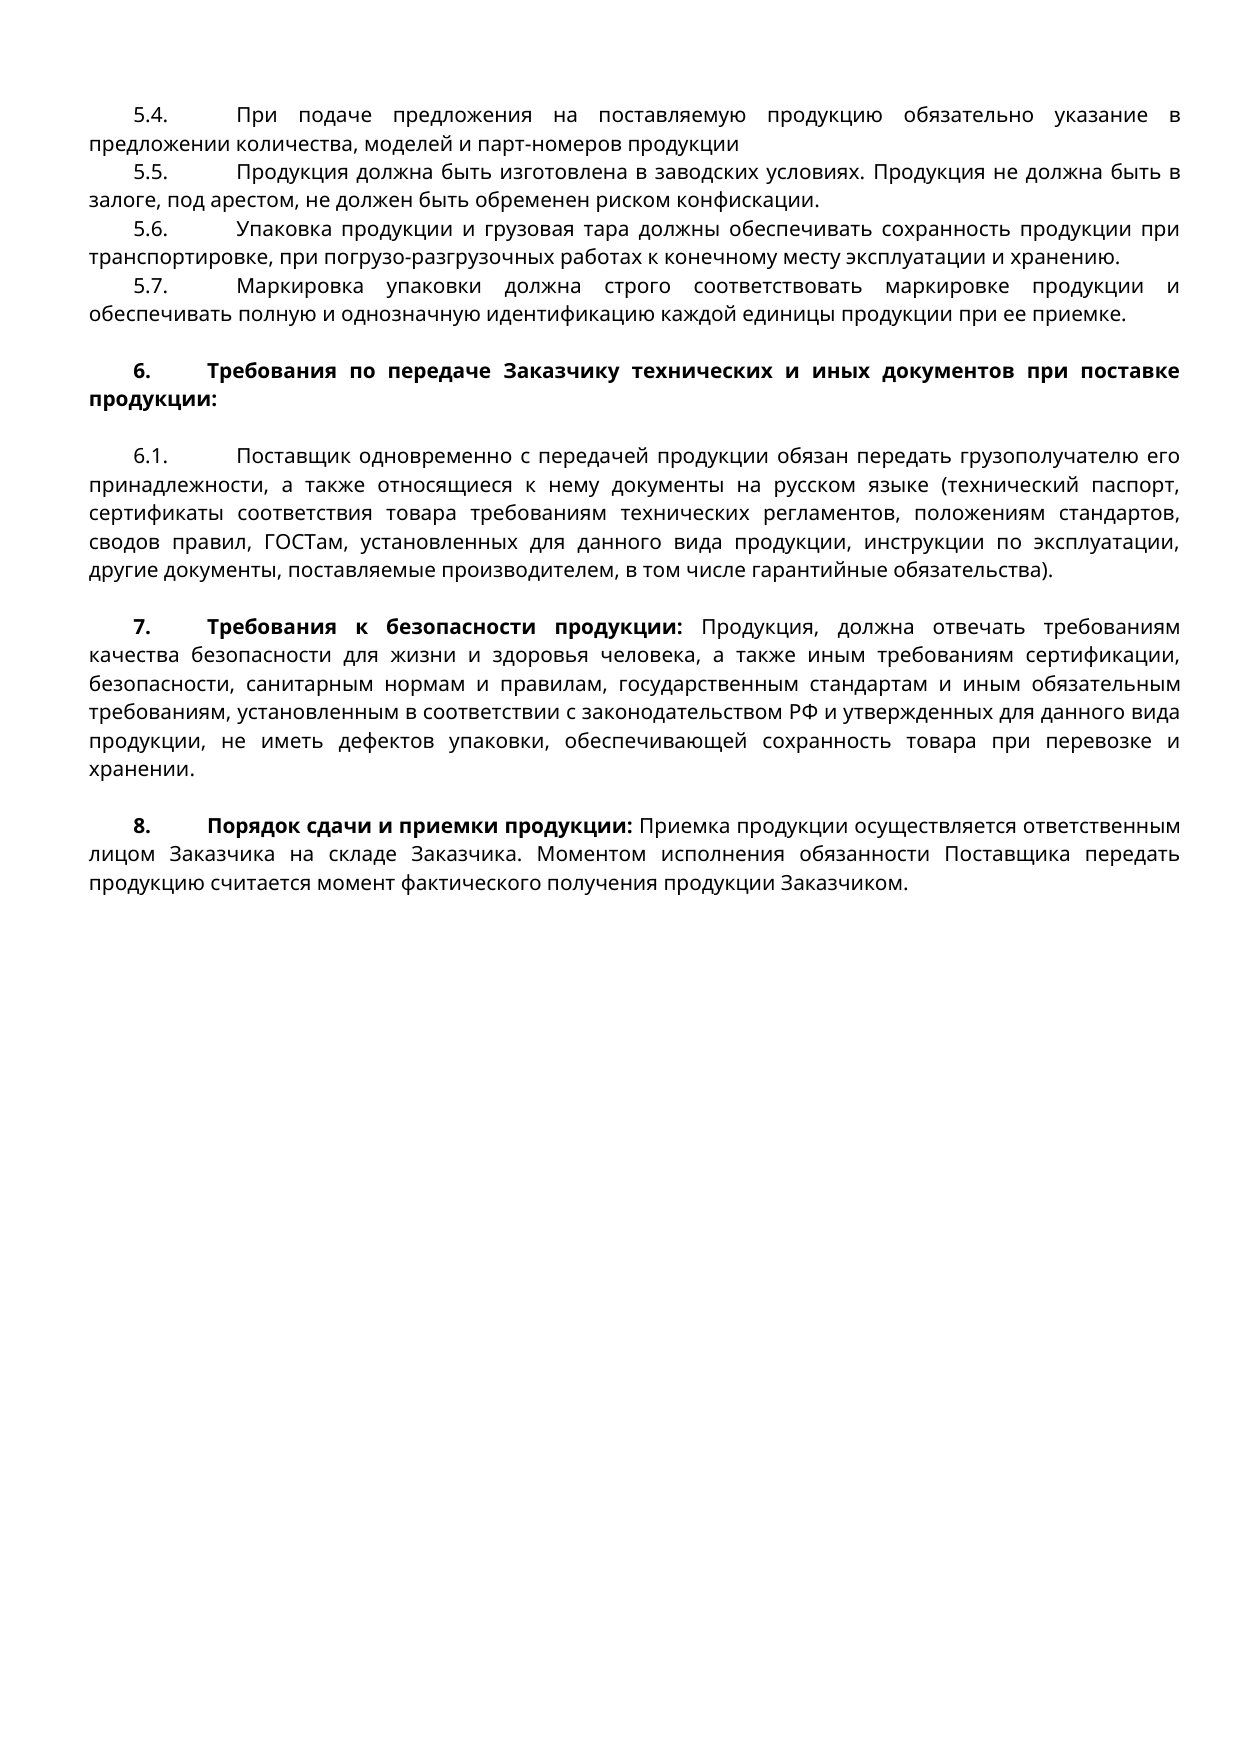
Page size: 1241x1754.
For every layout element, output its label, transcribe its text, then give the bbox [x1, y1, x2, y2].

list Маркировка упаковки должна строго соответствовать маркировке продукции и обеспечивать полную и однозначную идентификацию каждой единицы продукции при ее приемке. [89, 271, 1181, 328]
list Требования к безопасности продукции: Продукция, должна отвечать требованиям качества безопасности для жизни и здоровья человека, а также иным требованиям сертификации, безопасности, санитарным нормам и правилам, государственным стандартам и иным обязательным требованиям, установленным в соответствии с законодательством РФ и утвержденных для данного вида продукции, не иметь дефектов упаковки, обеспечивающей сохранность товара при перевозке и хранении. [89, 612, 1181, 783]
list Требования по передаче Заказчику технических и иных документов при поставке продукции: [89, 356, 1181, 413]
list Продукция должна быть изготовлена в заводских условиях. Продукция не должна быть в залоге, под арестом, не должен быть обременен риском конфискации. [89, 157, 1181, 214]
list Порядок сдачи и приемки продукции: Приемка продукции осуществляется ответственным лицом Заказчика на складе Заказчика. Моментом исполнения обязанности Поставщика передать продукцию считается момент фактического получения продукции Заказчиком. [89, 811, 1181, 896]
list Упаковка продукции и грузовая тара должны обеспечивать сохранность продукции при транспортировке, при погрузо-разгрузочных работах к конечному месту эксплуатации и хранению. [89, 214, 1181, 271]
list Поставщик одновременно с передачей продукции обязан передать грузополучателю его принадлежности, а также относящиеся к нему документы на русском языке (технический паспорт, сертификаты соответствия товара требованиям технических регламентов, положениям стандартов, сводов правил, ГОСТам, установленных для данного вида продукции, инструкции по эксплуатации, другие документы, поставляемые производителем, в том числе гарантийные обязательства). [89, 441, 1181, 584]
list При подаче предложения на поставляемую продукцию обязательно указание в предложении количества, моделей и парт-номеров продукции [89, 100, 1181, 157]
